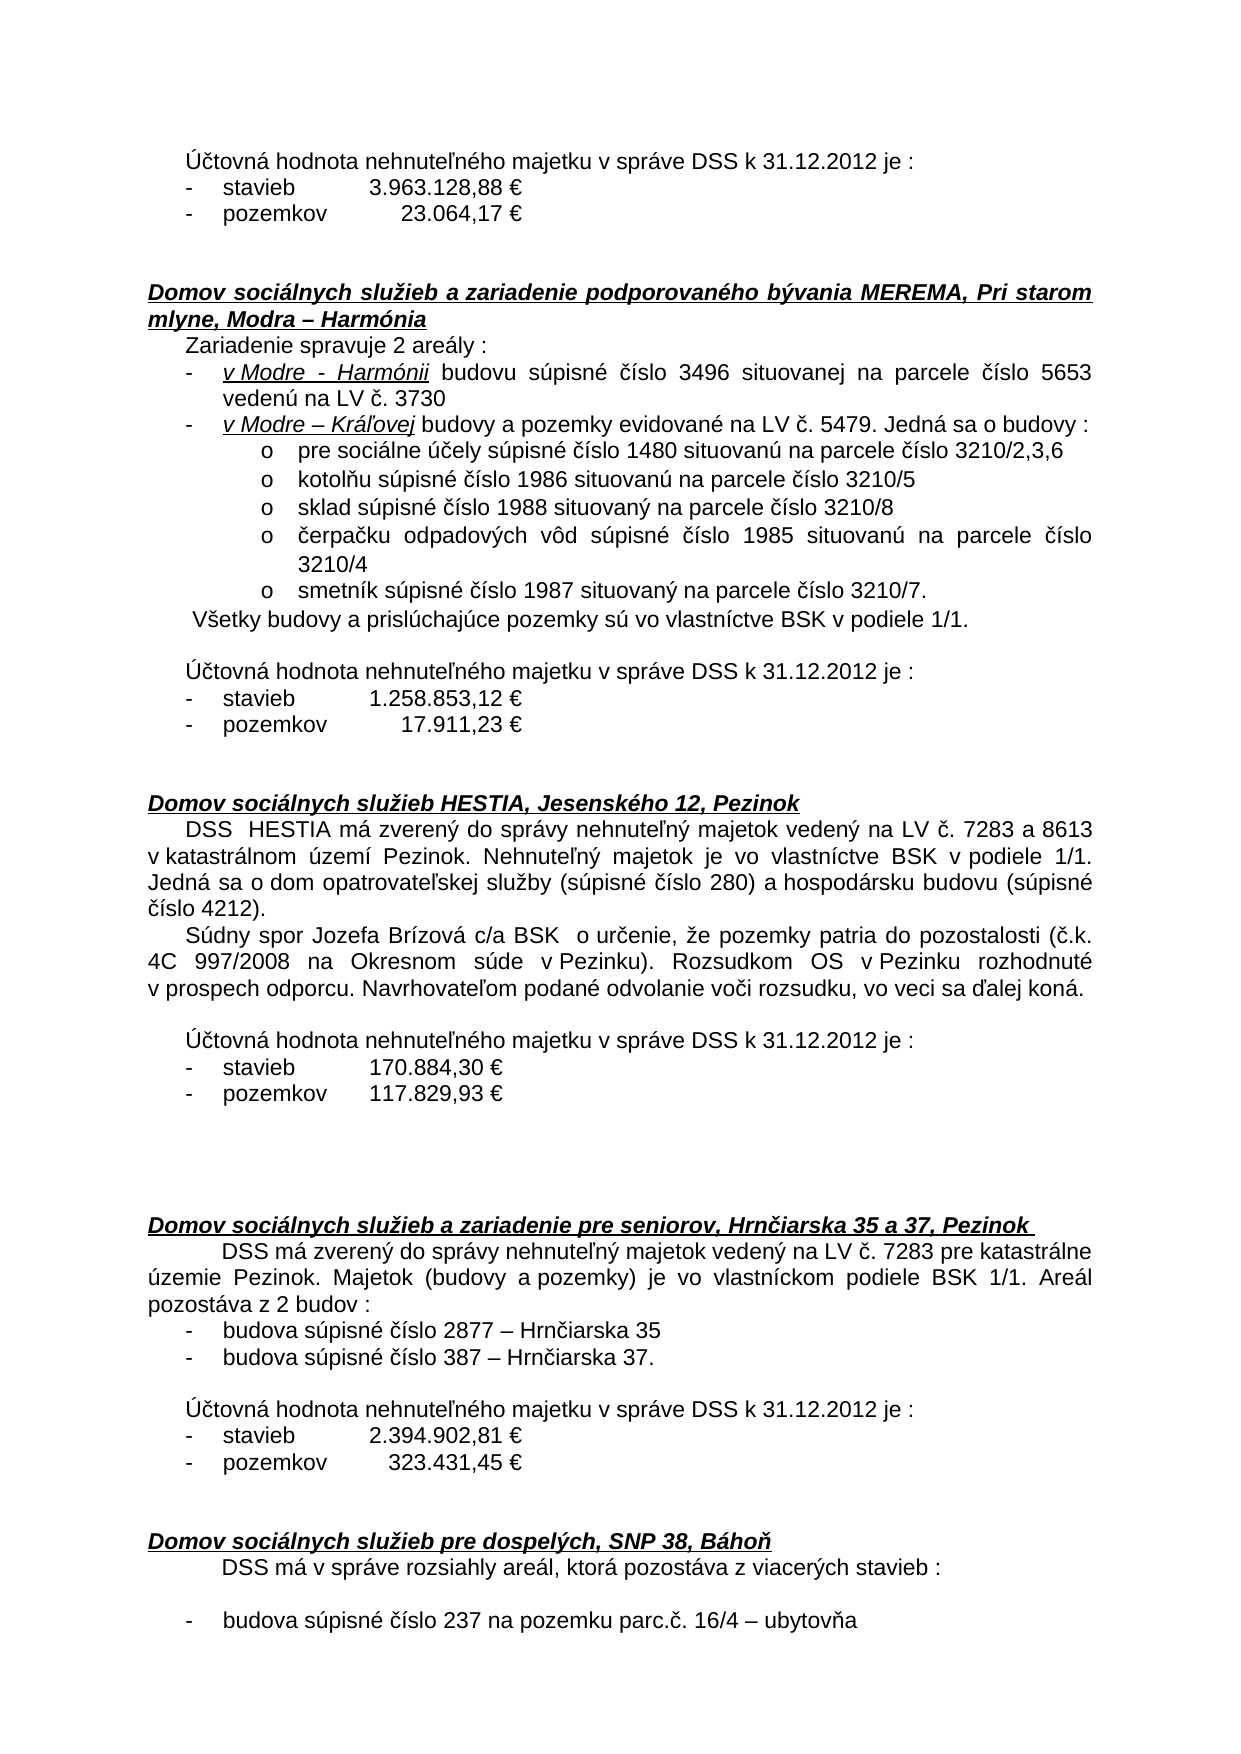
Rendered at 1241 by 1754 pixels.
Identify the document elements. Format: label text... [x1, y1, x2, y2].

list v Modre - Harmónii budovu súpisné číslo 3496 situovanej na parcele číslo 5653 vedenú na LV č. 3730 [185, 358, 1093, 411]
list pozemkov 117.829,93 € [185, 1080, 1093, 1106]
list pozemkov 17.911,23 € [185, 711, 1093, 737]
text Všetky budovy a prislúchajúce pozemky sú vo vlastníctve BSK v podiele 1/1. [148, 606, 1093, 632]
list pre sociálne účely súpisné číslo 1480 situovanú na parcele číslo 3210/2,3,6 [260, 437, 1093, 466]
text Účtovná hodnota nehnuteľného majetku v správe DSS k 31.12.2012 je : [148, 1396, 1093, 1422]
text Domov sociálnych služieb a zariadenie podporovaného bývania MEREMA, Pri starom mlyne, Modra – Harmónia [148, 279, 1093, 302]
list smetník súpisné číslo 1987 situovaný na parcele číslo 3210/7. [260, 577, 1093, 606]
list stavieb 1.258.853,12 € [185, 684, 1093, 711]
list čerpačku odpadových vôd súpisné číslo 1985 situovanú na parcele číslo 3210/4 [260, 522, 1093, 577]
list pozemkov 23.064,17 € [185, 200, 1093, 227]
list budova súpisné číslo 387 – Hrnčiarska 37. [185, 1343, 1093, 1370]
list stavieb 2.394.902,81 € [185, 1422, 1093, 1449]
list stavieb 3.963.128,88 € [185, 174, 1093, 200]
text Domov sociálnych služieb pre dospelých, SNP 38, Báhoň [148, 1528, 1093, 1554]
text Zariadenie spravuje 2 areály : [148, 332, 1093, 358]
text DSS má v správe rozsiahly areál, ktorá pozostáva z viacerých stavieb : [148, 1554, 1093, 1581]
list pozemkov 323.431,45 € [185, 1449, 1093, 1475]
list budova súpisné číslo 2877 – Hrnčiarska 35 [185, 1317, 1093, 1343]
text Domov sociálnych služieb HESTIA, Jesenského 12, Pezinok [148, 790, 1093, 816]
text Súdny spor Jozefa Brízová c/a BSK o určenie, že pozemky patria do pozostalosti (č.k. 4C 997/2008 na Okresnom súde v Pezinku). Rozsudkom OS v Pezinku rozhodnuté v prospech odporcu. Navrhovateľom podané odvolanie voči rozsudku, vo veci sa ďalej koná. [148, 922, 1093, 1001]
list kotolňu súpisné číslo 1986 situovanú na parcele číslo 3210/5 [260, 466, 1093, 494]
list stavieb 170.884,30 € [185, 1053, 1093, 1080]
list v Modre – Kráľovej budovy a pozemky evidované na LV č. 5479. Jedná sa o budovy : [185, 411, 1093, 437]
list budova súpisné číslo 237 na pozemku parc.č. 16/4 – ubytovňa [185, 1607, 1093, 1633]
text Účtovná hodnota nehnuteľného majetku v správe DSS k 31.12.2012 je : [148, 658, 1093, 684]
text Domov sociálnych služieb a zariadenie pre seniorov, Hrnčiarska 35 a 37, Pezinok [148, 1212, 1093, 1238]
list sklad súpisné číslo 1988 situovaný na parcele číslo 3210/8 [260, 494, 1093, 522]
text Účtovná hodnota nehnuteľného majetku v správe DSS k 31.12.2012 je : [148, 148, 1093, 174]
text Účtovná hodnota nehnuteľného majetku v správe DSS k 31.12.2012 je : [148, 1027, 1093, 1053]
text DSS má zverený do správy nehnuteľný majetok vedený na LV č. 7283 pre katastrálne územie Pezinok. Majetok (budovy a pozemky) je vo vlastníckom podiele BSK 1/1. Areál pozostáva z 2 budov : [148, 1238, 1093, 1317]
text Domov sociálnych služieb a zariadenie podporovaného bývania MEREMA, Pri starom mlyne, Modra – Harmónia [148, 303, 1093, 332]
text DSS HESTIA má zverený do správy nehnuteľný majetok vedený na LV č. 7283 a 8613 v katastrálnom území Pezinok. Nehnuteľný majetok je vo vlastníctve BSK v podiele 1/1. Jedná sa o dom opatrovateľskej služby (súpisné číslo 280) a hospodársku budovu (súpisné číslo 4212). [148, 816, 1093, 922]
